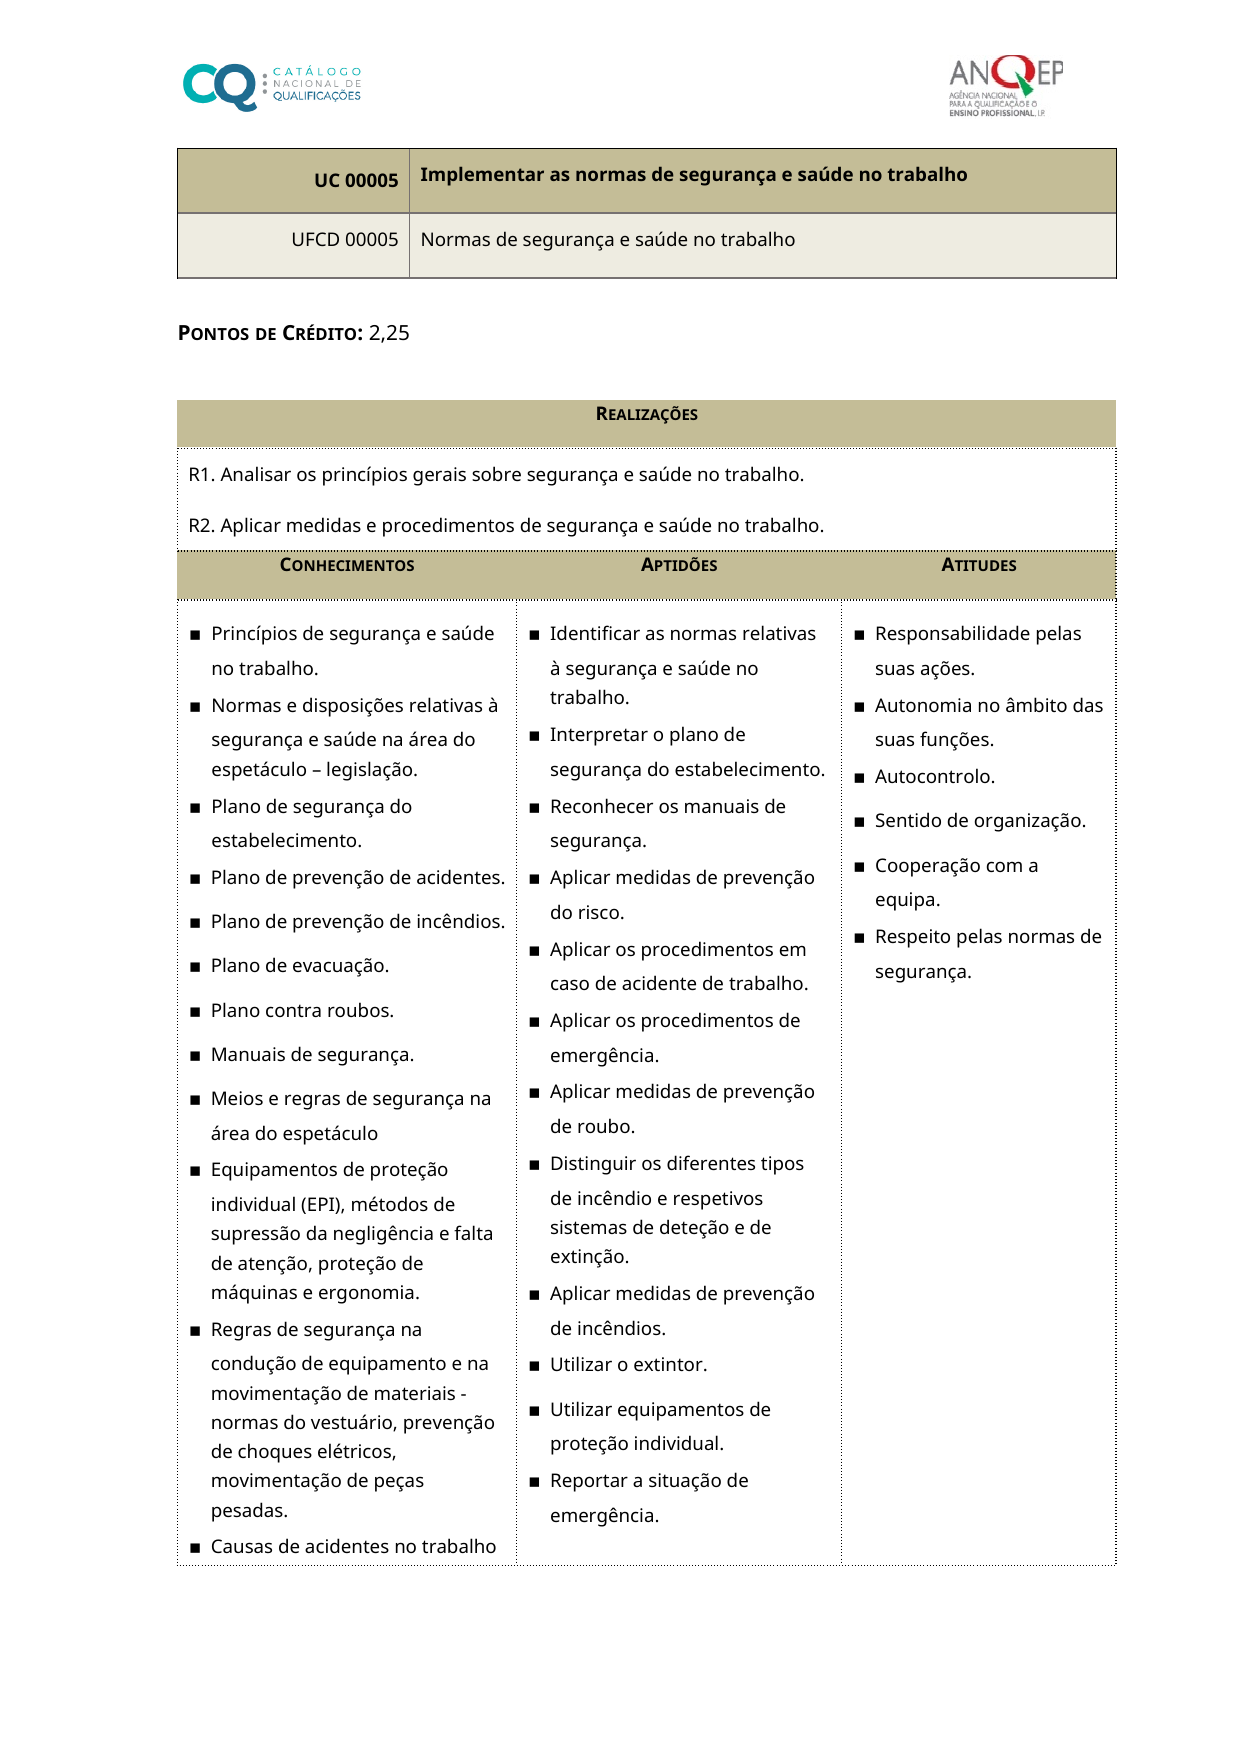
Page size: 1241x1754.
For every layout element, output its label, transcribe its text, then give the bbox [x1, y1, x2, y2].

table_cell UFCD 00005 [178, 214, 409, 277]
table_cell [177, 599, 517, 1564]
table_cell Atitudes [842, 550, 1116, 599]
table_header Realizações [177, 400, 1116, 447]
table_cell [842, 599, 1116, 1564]
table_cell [517, 599, 842, 1564]
text Pontos de Crédito: 2,25 [177, 318, 1063, 347]
table_cell Aptidões [517, 550, 842, 599]
table_header UC 00005 [178, 149, 409, 212]
picture [949, 55, 1063, 119]
table_cell R1. Analisar os princípios gerais sobre segurança e saúde no trabalho. R2. Aplicar medidas e procedimentos de segurança e saúde no trabalho. [177, 448, 1116, 550]
table_cell Conhecimentos [177, 550, 517, 599]
table_cell Normas de segurança e saúde no trabalho [410, 214, 1116, 277]
picture [177, 46, 365, 130]
table_header Implementar as normas de segurança e saúde no trabalho [410, 149, 1116, 212]
